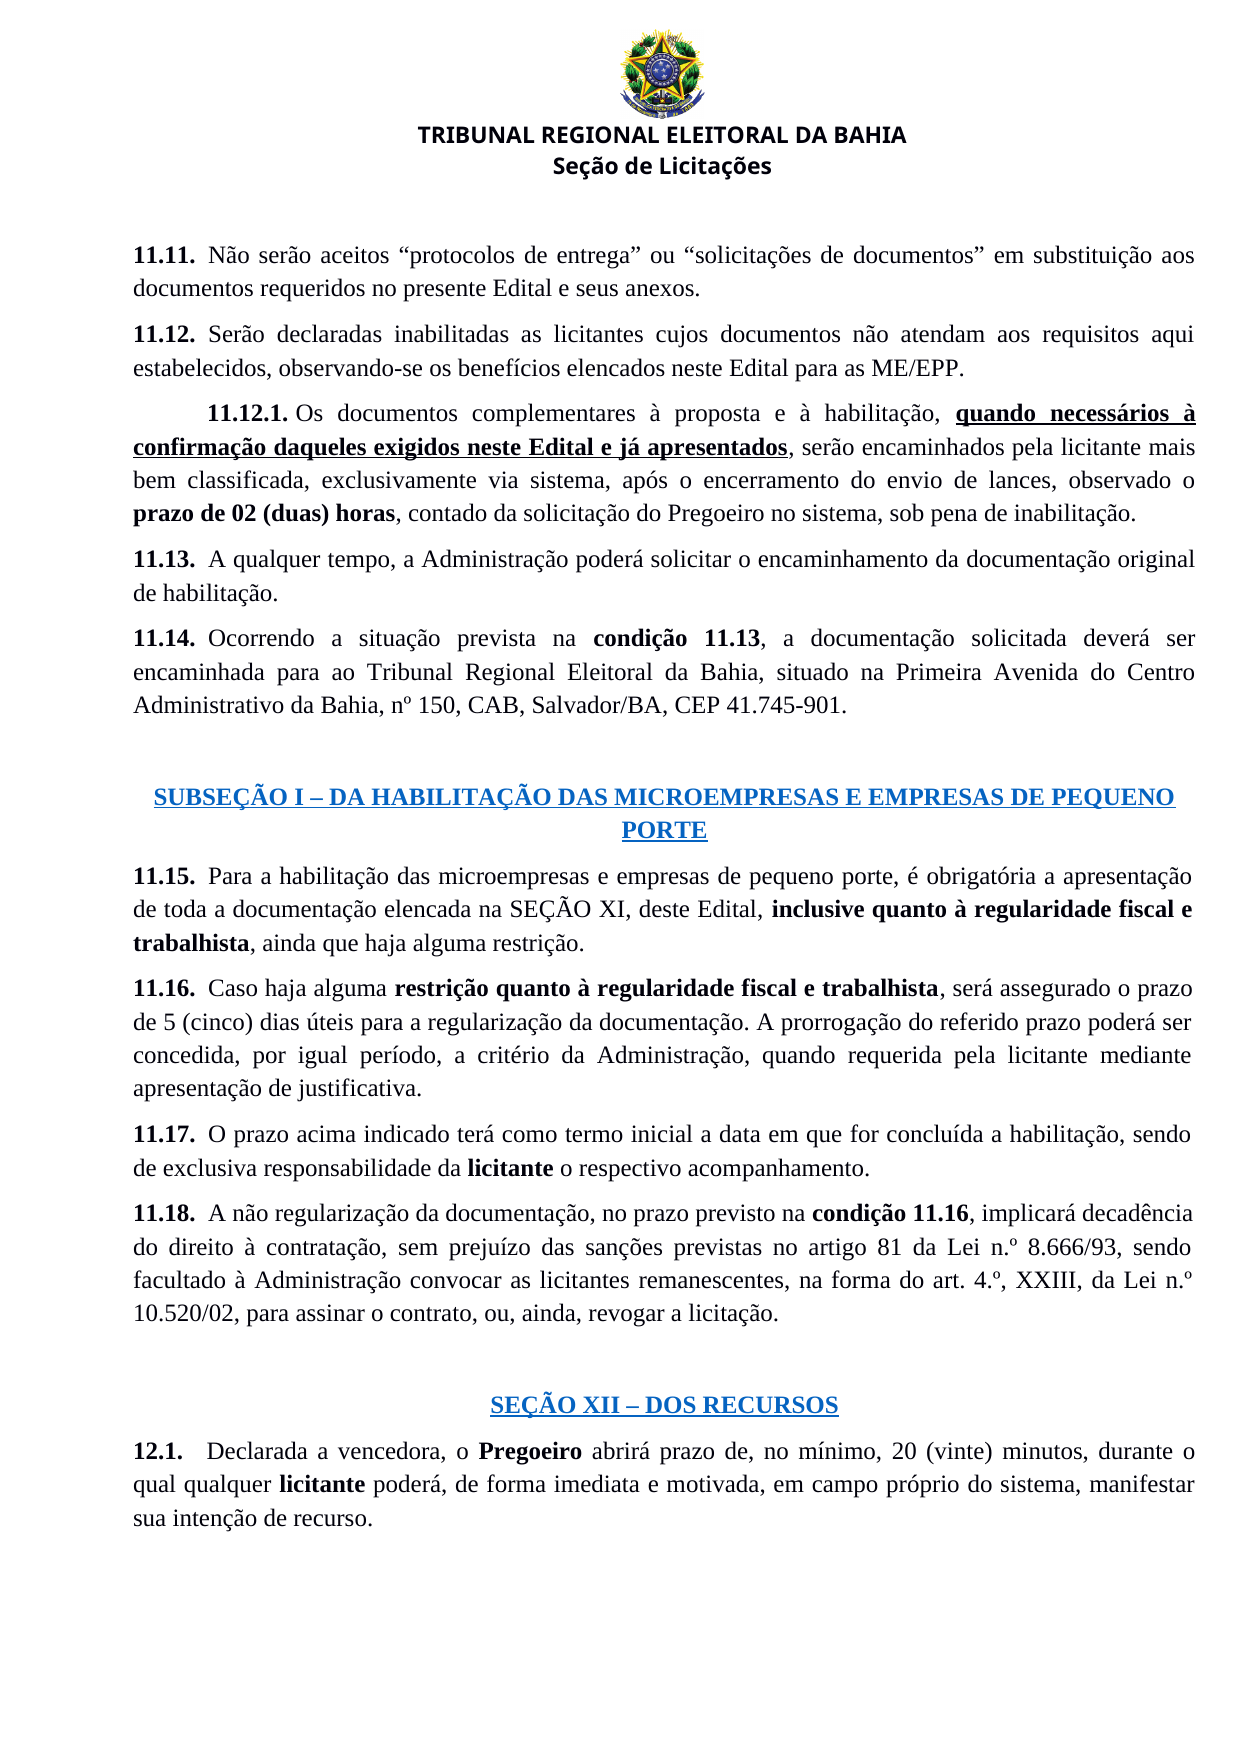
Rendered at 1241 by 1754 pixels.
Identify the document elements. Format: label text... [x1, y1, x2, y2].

text 12.1. Declarada a vencedora, o Pregoeiro abrirá prazo de, no mínimo, 20 (vinte) minutos, durante o qual qualquer licitante poderá, de forma imediata e motivada, em campo próprio do sistema, manifestar sua intenção de recurso. [133, 1433, 1196, 1533]
text 11.17. O prazo acima indicado terá como termo inicial a data em que for concluída a habilitação, sendo de exclusiva responsabilidade da licitante o respectivo acompanhamento. [133, 1116, 1193, 1183]
text 11.15. Para a habilitação das microempresas e empresas de pequeno porte, é obrigatória a apresentação de toda a documentação elencada na SEÇÃO XI, deste Edital, inclusive quanto à regularidade fiscal e trabalhista, ainda que haja alguma restrição. [133, 858, 1193, 958]
text 11.12.1. Os documentos complementares à proposta e à habilitação, quando necessários à confirmação daqueles exigidos neste Edital e já apresentados, serão encaminhados pela licitante mais bem classificada, exclusivamente via sistema, após o encerramento do envio de lances, observado o prazo de 02 (duas) horas, contado da solicitação do Pregoeiro no sistema, sob pena de inabilitação. [133, 395, 1196, 528]
text 11.11. Não serão aceitos “protocolos de entrega” ou “solicitações de documentos” em substituição aos documentos requeridos no presente Edital e seus anexos. [133, 237, 1196, 303]
text SEÇÃO XII – DOS RECURSOS [133, 1387, 1196, 1420]
text 11.14. Ocorrendo a situação prevista na condição 11.13, a documentação solicitada deverá ser encaminhada para ao Tribunal Regional Eleitoral da Bahia, situado na Primeira Avenida do Centro Administrativo da Bahia, nº 150, CAB, Salvador/BA, CEP 41.745-901. [133, 620, 1196, 720]
text 11.13. A qualquer tempo, a Administração poderá solicitar o encaminhamento da documentação original de habilitação. [133, 541, 1196, 608]
text 11.12. Serão declaradas inabilitadas as licitantes cujos documentos não atendam aos requisitos aqui estabelecidos, observando-se os benefícios elencados neste Edital para as ME/EPP. [133, 316, 1196, 383]
text SUBSEÇÃO I – DA HABILITAÇÃO DAS MICROEMPRESAS E EMPRESAS DE PEQUENO PORTE [133, 778, 1196, 845]
text 11.16. Caso haja alguma restrição quanto à regularidade fiscal e trabalhista, será assegurado o prazo de 5 (cinco) dias úteis para a regularização da documentação. A prorrogação do referido prazo poderá ser concedida, por igual período, a critério da Administração, quando requerida pela licitante mediante apresentação de justificativa. [133, 970, 1193, 1103]
text 11.18. A não regularização da documentação, no prazo previsto na condição 11.16, implicará decadência do direito à contratação, sem prejuízo das sanções previstas no artigo 81 da Lei n.º 8.666/93, sendo facultado à Administração convocar as licitantes remanescentes, na forma do art. 4.º, XXIII, da Lei n.º 10.520/02, para assinar o contrato, ou, ainda, revogar a licitação. [133, 1195, 1193, 1328]
